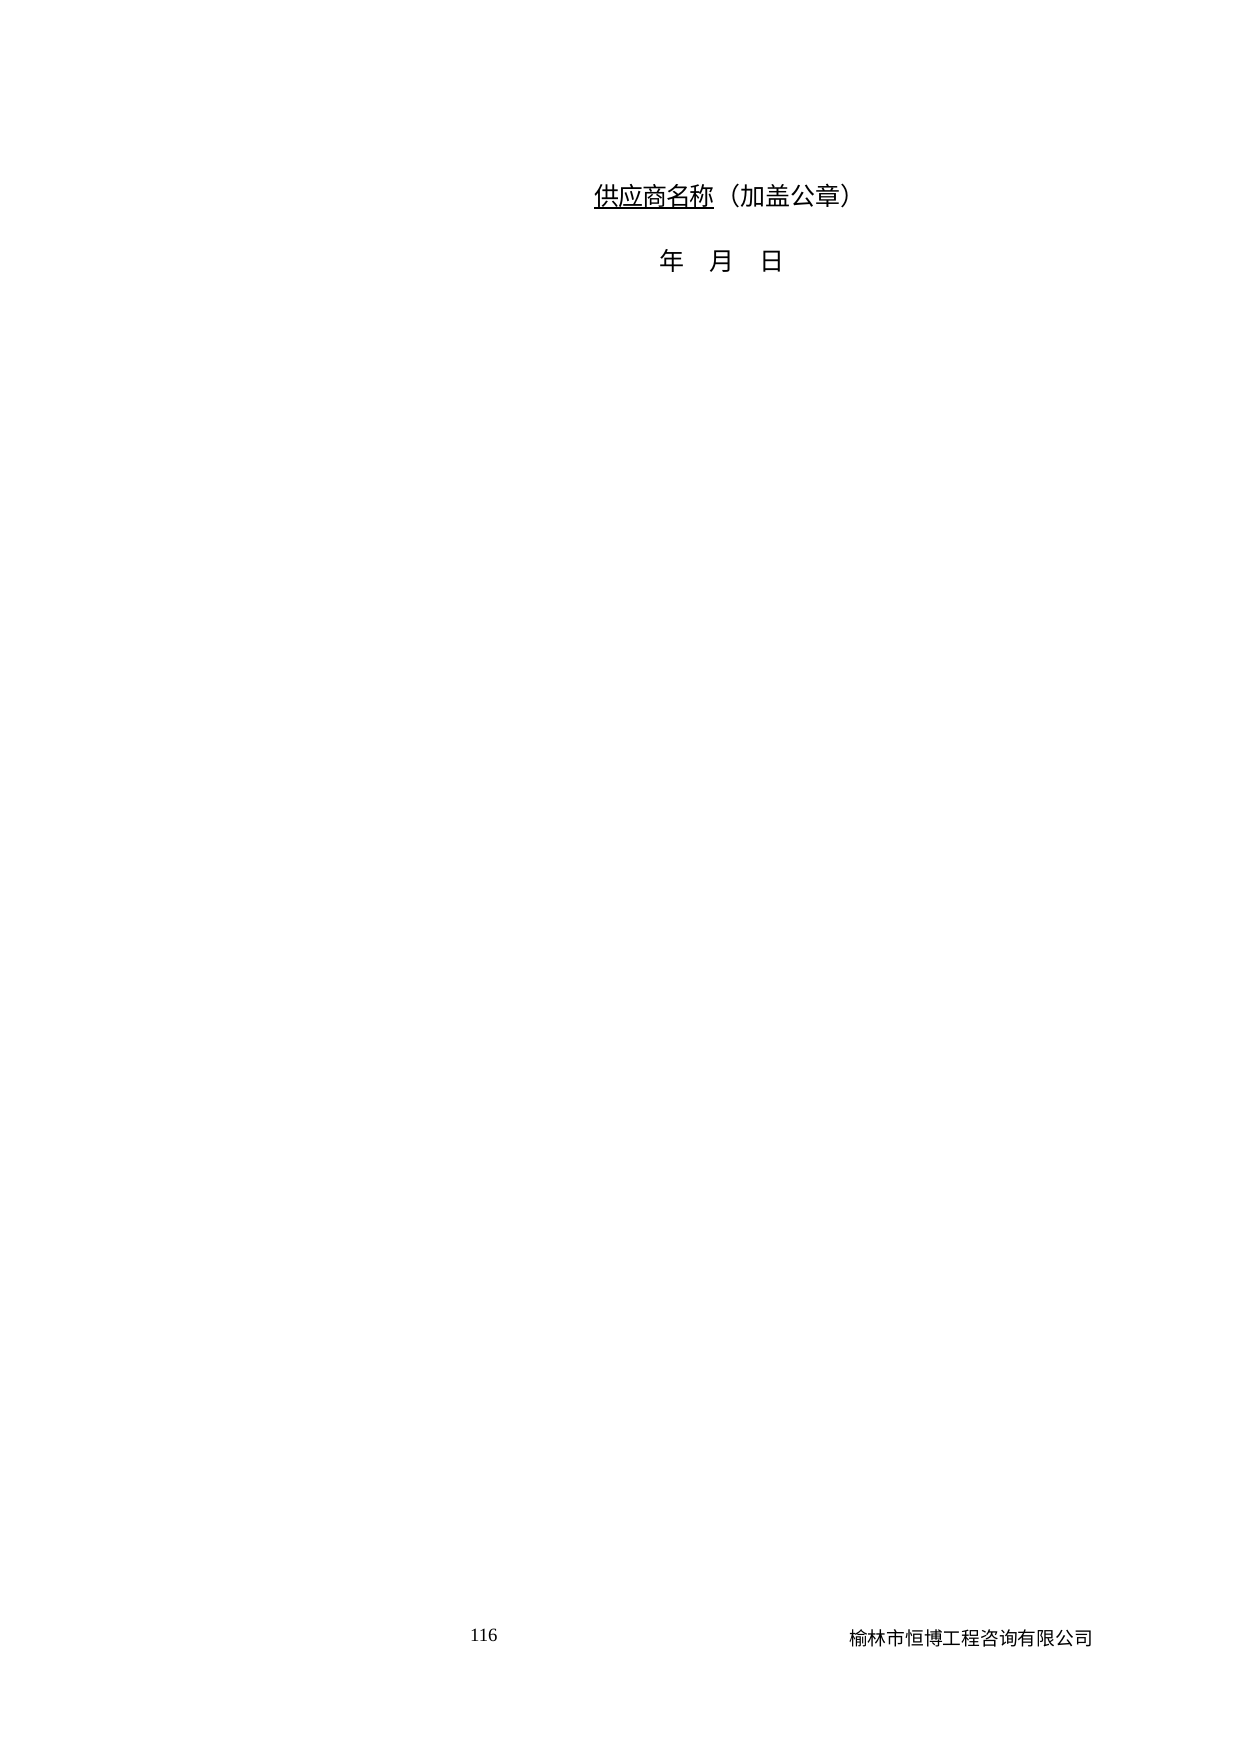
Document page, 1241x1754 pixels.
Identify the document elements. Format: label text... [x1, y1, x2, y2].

text 年 月 日 [148, 227, 1093, 292]
text 供应商名称（加盖公章） [148, 162, 1093, 227]
